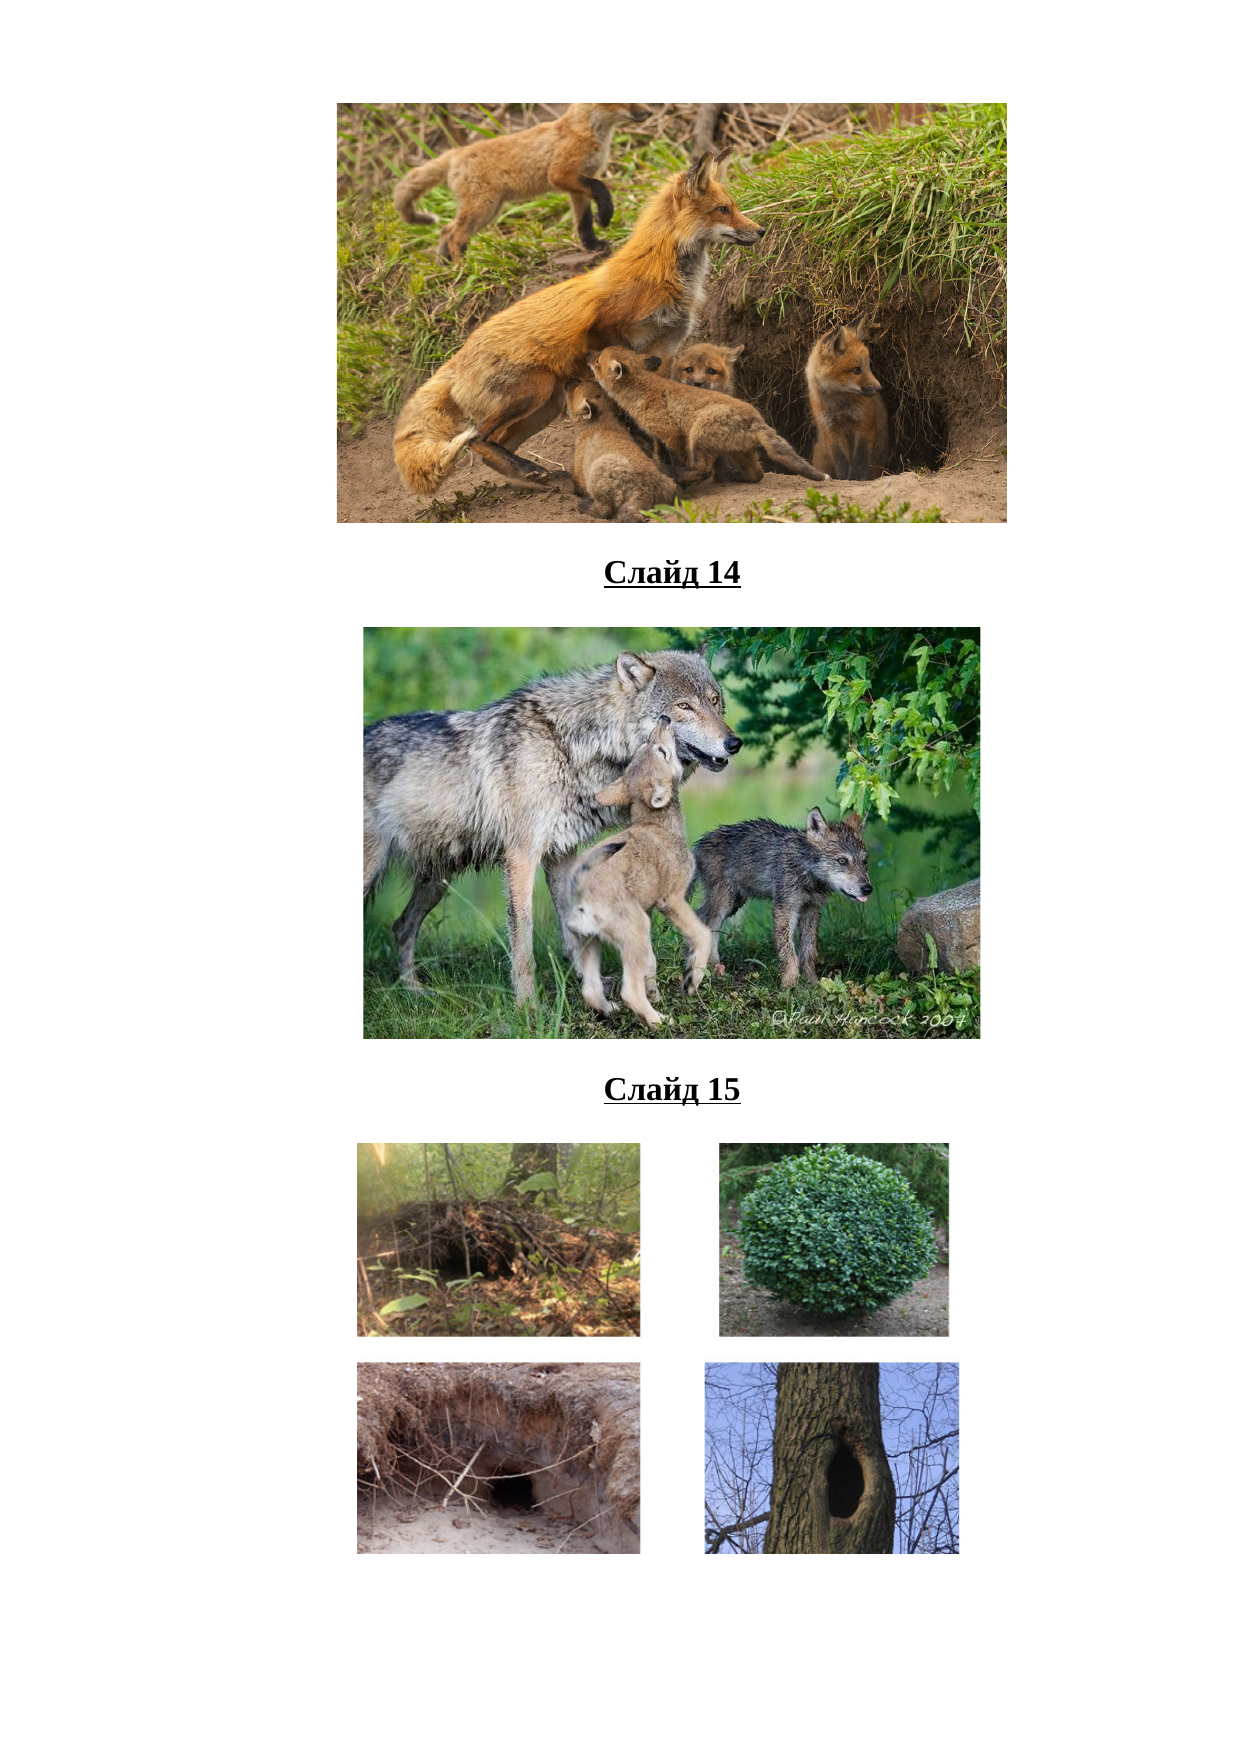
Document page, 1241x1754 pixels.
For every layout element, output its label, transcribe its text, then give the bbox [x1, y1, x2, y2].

text Слайд 14 [177, 553, 1167, 591]
text Слайд 15 [177, 1069, 1167, 1108]
picture [336, 103, 1007, 523]
picture [357, 1143, 987, 1554]
picture [363, 627, 981, 1039]
